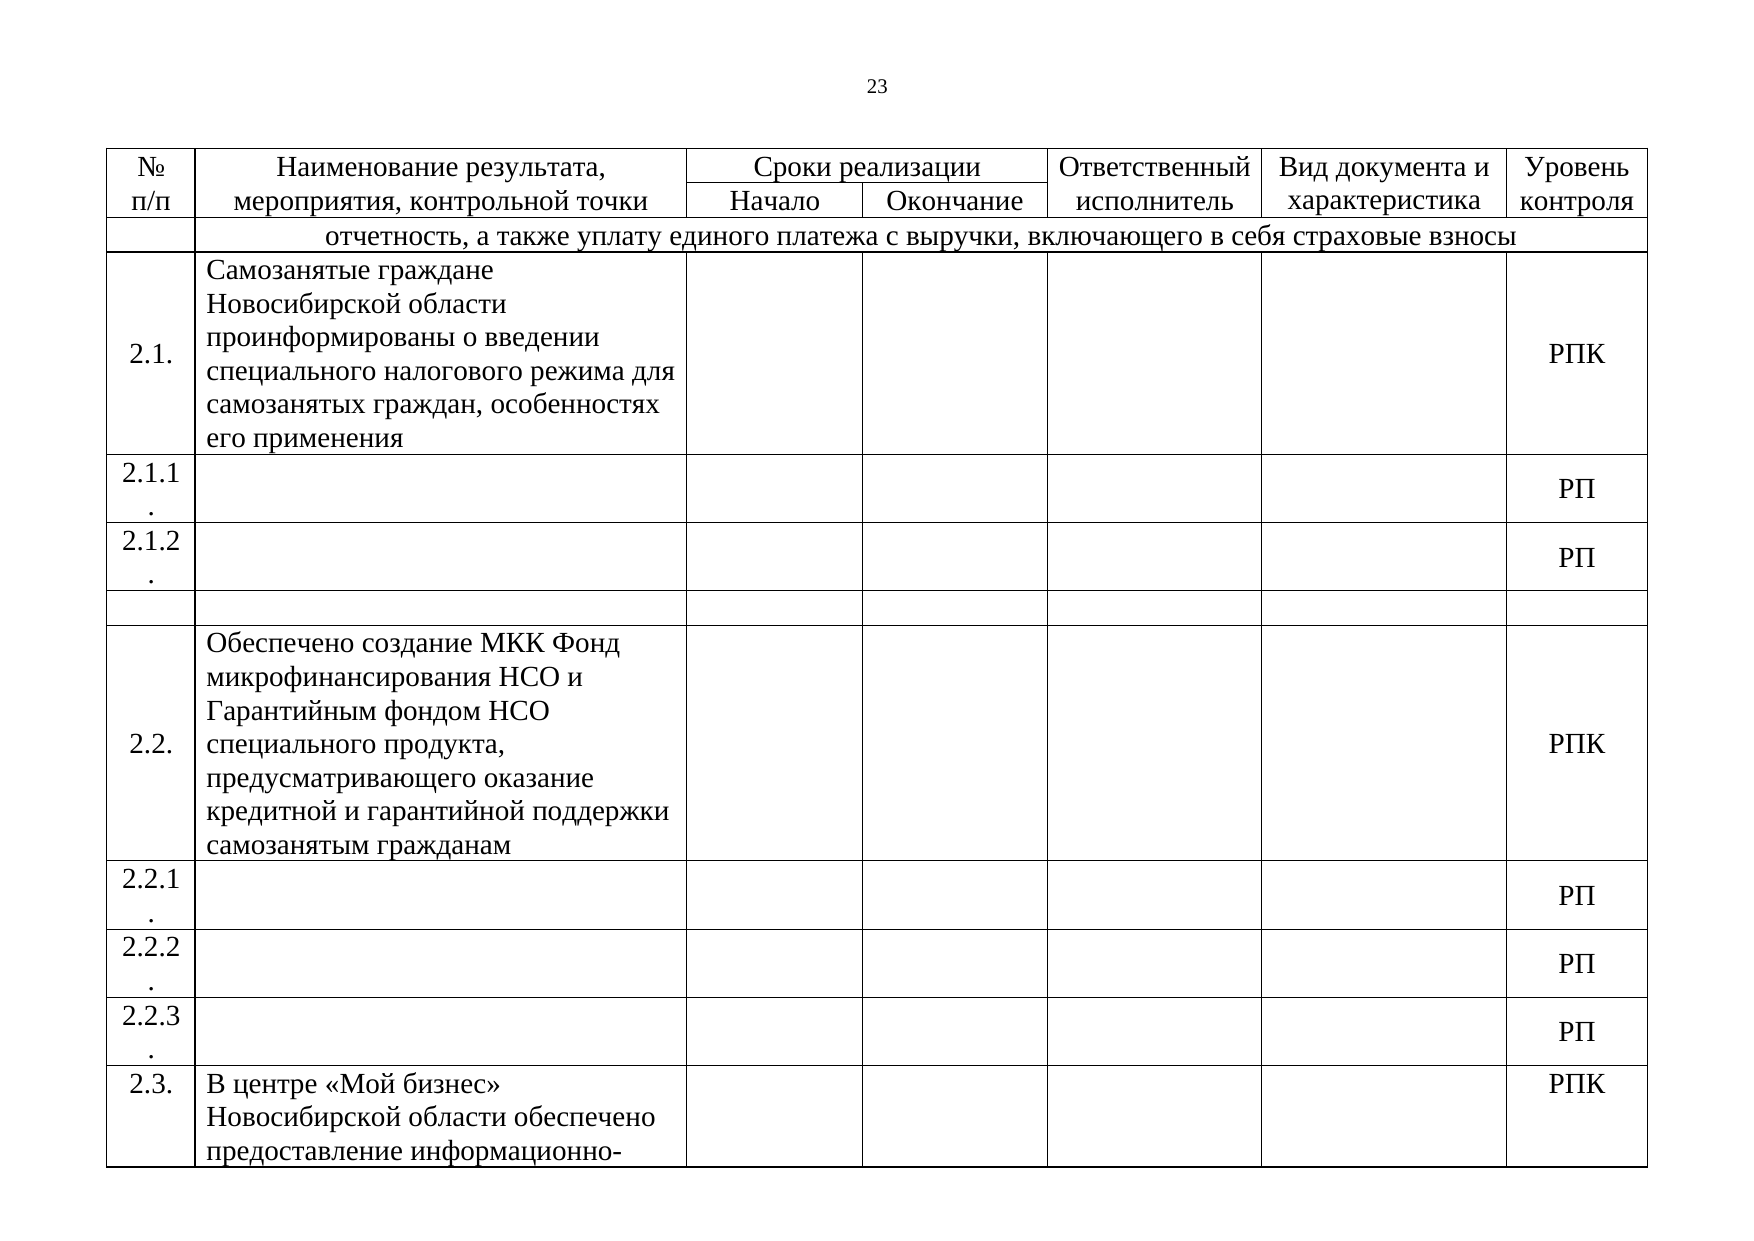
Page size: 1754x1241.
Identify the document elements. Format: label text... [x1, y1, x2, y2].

table_cell 2. [107, 218, 194, 251]
table_cell РП [1507, 523, 1647, 590]
table_cell [1048, 591, 1261, 624]
table_cell [863, 930, 1047, 997]
table_cell Обеспечено создание МКК Фонд микрофинансирования НСО и Гарантийным фондом НСО специального продукта, предусматривающего оказание кредитной и гарантийной поддержки самозанятым гражданам [196, 626, 686, 860]
table_cell [863, 455, 1047, 522]
table_cell 2.3. [107, 1066, 194, 1166]
table_cell [196, 861, 686, 928]
table_cell 2.1.1. [107, 455, 194, 522]
table_cell [687, 455, 862, 522]
table_header Наименование результата, мероприятия, контрольной точки [196, 149, 686, 217]
table_header Ответственный исполнитель [1048, 149, 1261, 217]
table_cell РПК [1507, 1066, 1647, 1166]
table_cell [1262, 1066, 1506, 1166]
table_cell 2.2. [107, 626, 194, 860]
table_cell [1048, 930, 1261, 997]
table_cell [1262, 861, 1506, 928]
table_cell [1048, 253, 1261, 454]
table_cell [1048, 998, 1261, 1065]
table_cell [107, 591, 194, 624]
table_cell [863, 1066, 1047, 1166]
table_cell [1048, 455, 1261, 522]
table_cell [1262, 455, 1506, 522]
table_cell 2.2.3. [107, 998, 194, 1065]
table_cell [863, 591, 1047, 624]
table_cell [1262, 523, 1506, 590]
table_cell [1262, 591, 1506, 624]
table_cell [1507, 591, 1647, 624]
table_header Уровень контроля [1507, 149, 1647, 217]
table_cell РП [1507, 998, 1647, 1065]
table_cell [196, 455, 686, 522]
table_cell [1048, 861, 1261, 928]
table_cell Самозанятые граждане Новосибирской области проинформированы о введении специального налогового режима для самозанятых граждан, особенностях его применения [196, 253, 686, 454]
table_cell РП [1507, 455, 1647, 522]
table_cell РПК [1507, 253, 1647, 454]
table_cell [1262, 626, 1506, 860]
table_cell [1262, 253, 1506, 454]
table_cell [687, 998, 862, 1065]
table_cell [196, 523, 686, 590]
table_header Сроки реализации [687, 149, 1047, 182]
table_cell [196, 930, 686, 997]
table_cell [863, 998, 1047, 1065]
table_cell РПК [1507, 626, 1647, 860]
table_cell [863, 861, 1047, 928]
table_cell [687, 930, 862, 997]
table_cell РП [1507, 930, 1647, 997]
table_cell [687, 626, 862, 860]
table_cell 2.1. [107, 253, 194, 454]
table_cell [863, 253, 1047, 454]
table_cell [1262, 930, 1506, 997]
table_cell [1048, 1066, 1261, 1166]
table_cell 2.1.2. [107, 523, 194, 590]
table_cell [1048, 523, 1261, 590]
table_cell [687, 253, 862, 454]
table_cell 2.2.2. [107, 930, 194, 997]
table_cell [1048, 626, 1261, 860]
table_cell РП [1507, 861, 1647, 928]
table_cell [687, 523, 862, 590]
table_cell [687, 1066, 862, 1166]
table_cell [687, 591, 862, 624]
table_cell [863, 523, 1047, 590]
table_cell Начало [687, 183, 862, 217]
table_cell [196, 998, 686, 1065]
table_cell [1262, 998, 1506, 1065]
table_cell [196, 591, 686, 624]
table_cell [863, 626, 1047, 860]
table_cell Окончание [863, 183, 1047, 217]
table_cell 2.2.1. [107, 861, 194, 928]
table_cell [687, 861, 862, 928]
table_header № п/п [107, 149, 194, 217]
table_header Вид документа и характеристика результата [1262, 149, 1506, 217]
